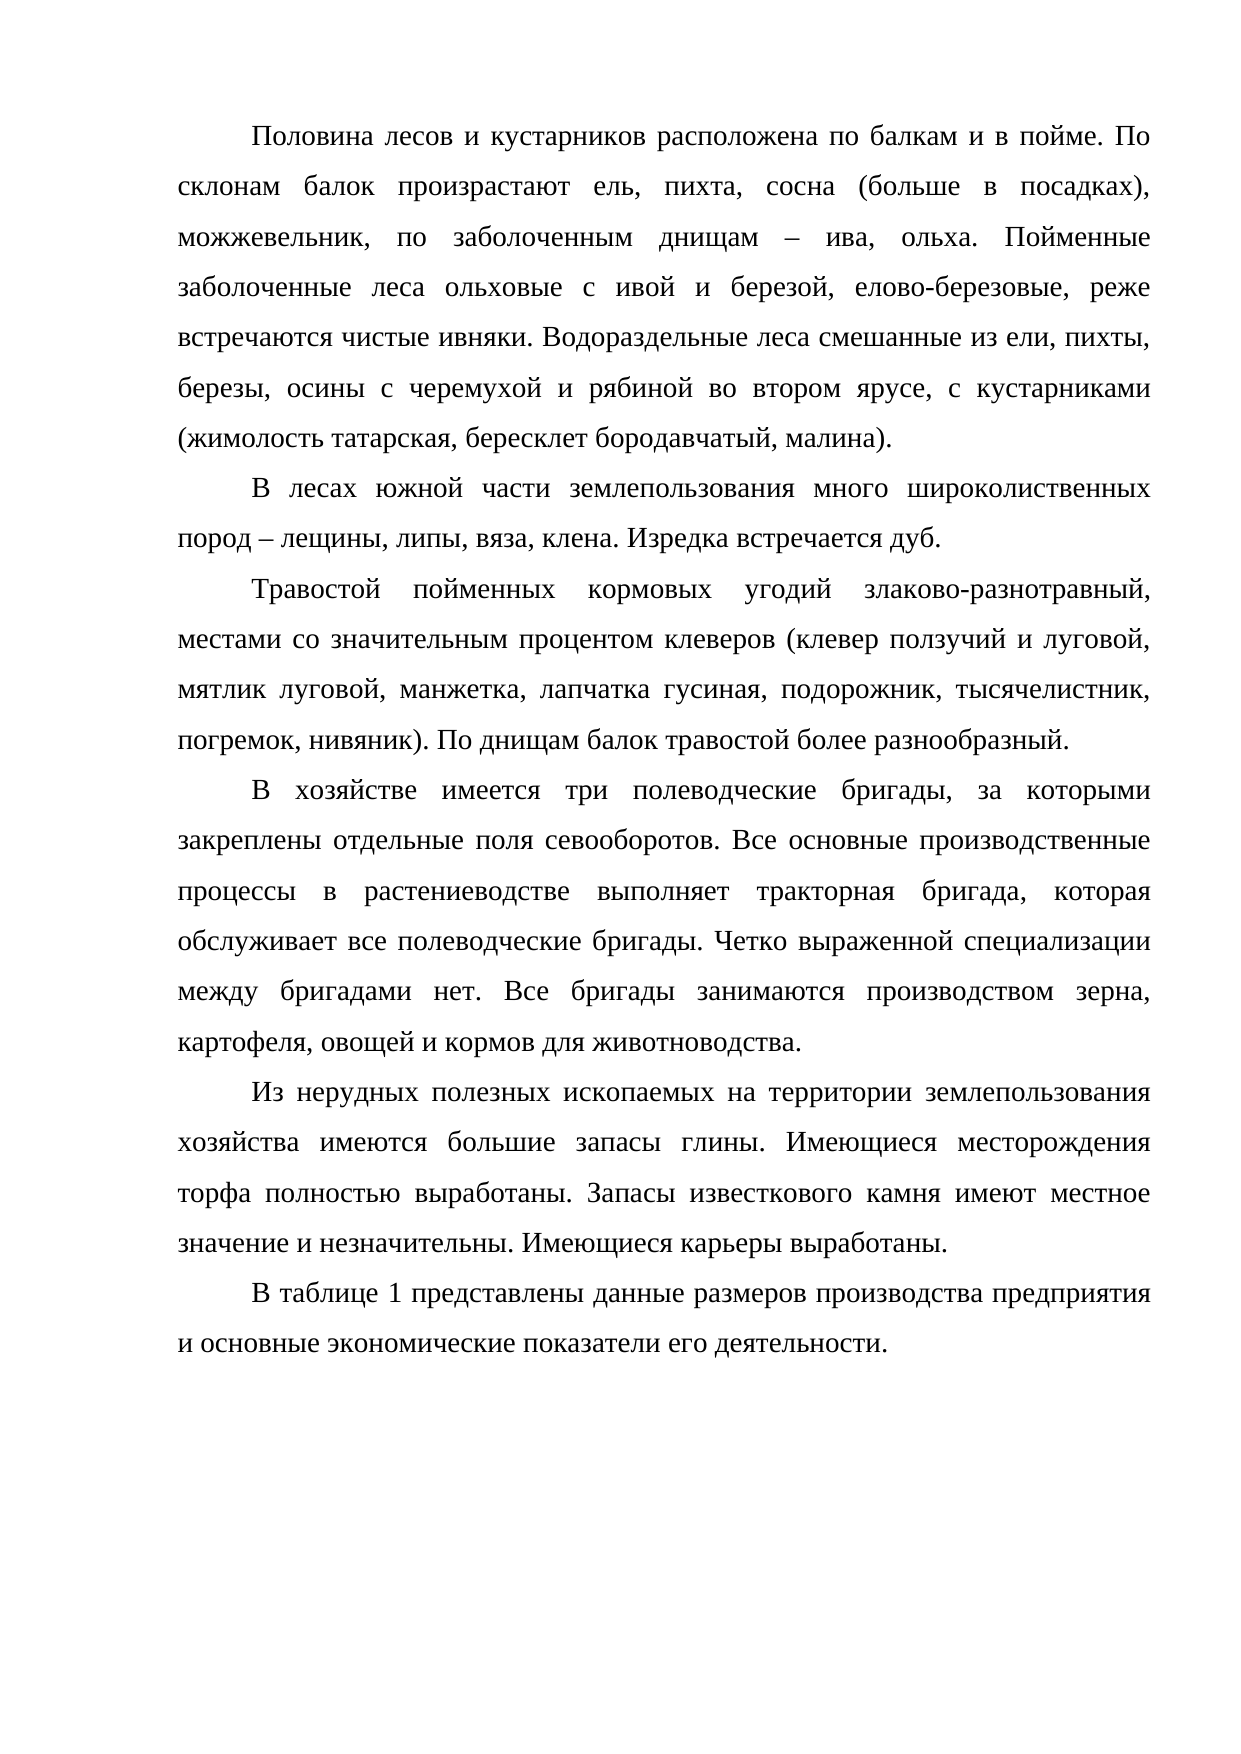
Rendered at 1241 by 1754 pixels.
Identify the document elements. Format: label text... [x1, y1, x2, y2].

text Половина лесов и кустарников расположена по балкам и в пойме. По склонам балок произрастают ель, пихта, сосна (больше в посадках), можжевельник, по заболоченным днищам – ива, ольха. Пойменные заболоченные леса ольховые с ивой и березой, елово-березовые, реже встречаются чистые ивняки. Водораздельные леса смешанные из ели, пихты, березы, осины с черемухой и рябиной во втором ярусе, с кустарниками (жимолость татарская, бересклет бородавчатый, малина). [177, 118, 1152, 453]
text В таблице 1 представлены данные размеров производства предприятия и основные экономические показатели его деятельности. [177, 1275, 1152, 1359]
text В хозяйстве имеется три полеводческие бригады, за которыми закреплены отдельные поля севооборотов. Все основные производственные процессы в растениеводстве выполняет тракторная бригада, которая обслуживает все полеводческие бригады. Четко выраженной специализации между бригадами нет. Все бригады занимаются производством зерна, картофеля, овощей и кормов для животноводства. [177, 772, 1152, 1057]
text В лесах южной части землепользования много широколиственных пород – лещины, липы, вяза, клена. Изредка встречается дуб. [177, 470, 1152, 554]
text Травостой пойменных кормовых угодий злаково-разнотравный, местами со значительным процентом клеверов (клевер ползучий и луговой, мятлик луговой, манжетка, лапчатка гусиная, подорожник, тысячелистник, погремок, нивяник). По днищам балок травостой более разнообразный. [177, 571, 1152, 755]
text Из нерудных полезных ископаемых на территории землепользования хозяйства имеются большие запасы глины. Имеющиеся месторождения торфа полностью выработаны. Запасы известкового камня имеют местное значение и незначительны. Имеющиеся карьеры выработаны. [177, 1074, 1152, 1258]
